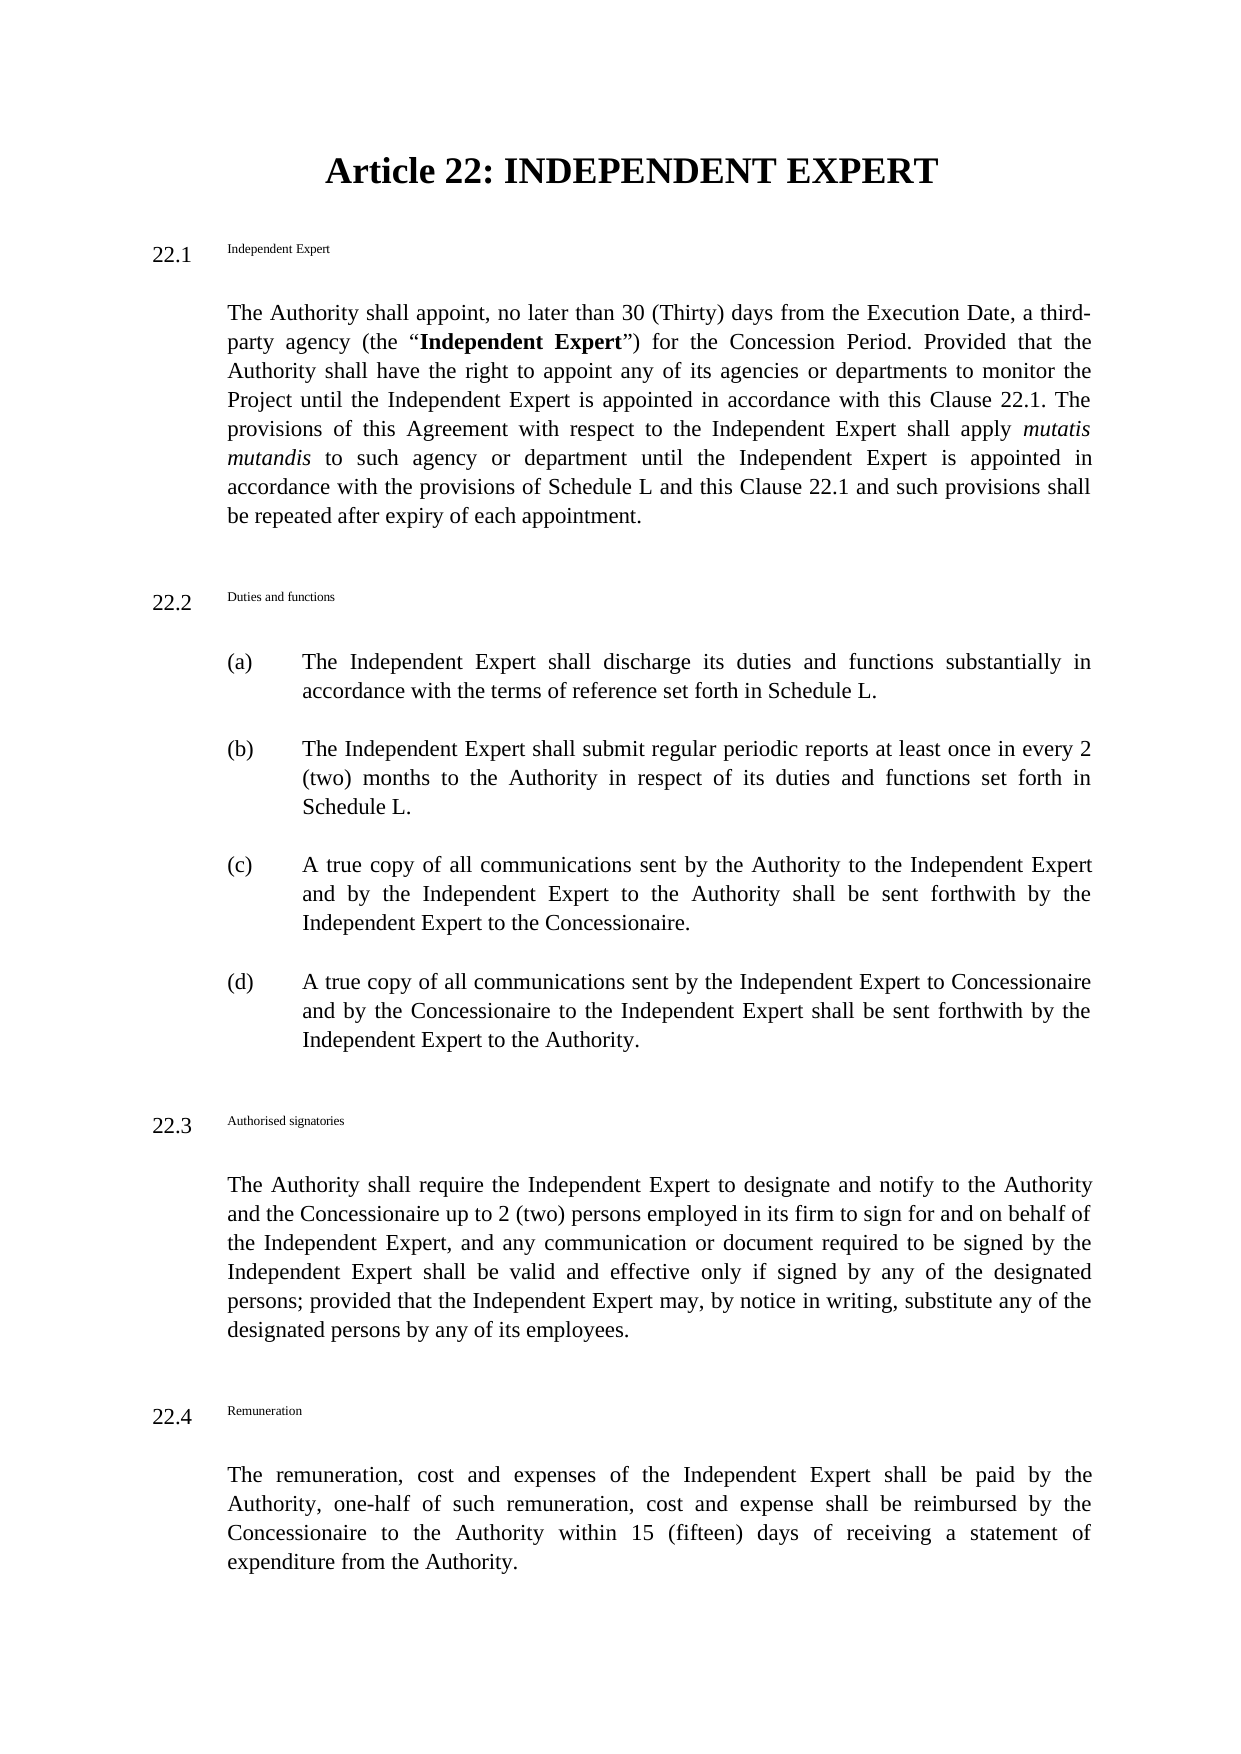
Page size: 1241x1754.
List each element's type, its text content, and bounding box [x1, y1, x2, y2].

text The Authority shall require the Independent Expert to designate and notify to the Authority and the Concessionaire up to 2 (two) persons employed in its firm to sign for and on behalf of the Independent Expert, and any communication or document required to be signed by the Independent Expert shall be valid and effective only if signed by any of the designated persons; provided that the Independent Expert may, by notice in writing, substitute any of the designated persons by any of its employees. [227, 1171, 1093, 1342]
subtitle Duties and functions [152, 589, 1159, 616]
list The Independent Expert shall submit regular periodic reports at least once in every 2 (two) months to the Authority in respect of its duties and functions set forth in Schedule L. [227, 735, 1092, 819]
text The remuneration, cost and expenses of the Independent Expert shall be paid by the Authority, one-half of such remuneration, cost and expense shall be reimbursed by the Concessionaire to the Authority within 15 (fifteen) days of receiving a statement of expenditure from the Authority. [227, 1461, 1093, 1574]
subtitle Authorised signatories [152, 1112, 1159, 1139]
list A true copy of all communications sent by the Independent Expert to Concessionaire and by the Concessionaire to the Independent Expert shall be sent forthwith by the Independent Expert to the Authority. [227, 968, 1092, 1052]
list A true copy of all communications sent by the Authority to the Independent Expert and by the Independent Expert to the Authority shall be sent forthwith by the Independent Expert to the Concessionaire. [227, 852, 1092, 936]
subtitle Independent Expert [152, 241, 1159, 267]
list The Independent Expert shall discharge its duties and functions substantially in accordance with the terms of reference set forth in Schedule L. [227, 648, 1092, 703]
subtitle Article 22: INDEPENDENT EXPERT [130, 148, 1133, 192]
text The Authority shall appoint, no later than 30 (Thirty) days from the Execution Date, a third- party agency (the “Independent Expert”) for the Concession Period. Provided that the Authority shall have the right to appoint any of its agencies or departments to monitor the Project until the Independent Expert is appointed in accordance with this Clause 22.1. The provisions of this Agreement with respect to the Independent Expert shall apply mutatis mutandis to such agency or department until the Independent Expert is appointed in accordance with the provisions of Schedule L and this Clause 22.1 and such provisions shall be repeated after expiry of each appointment. [227, 299, 1093, 528]
subtitle Remuneration [152, 1403, 1159, 1429]
